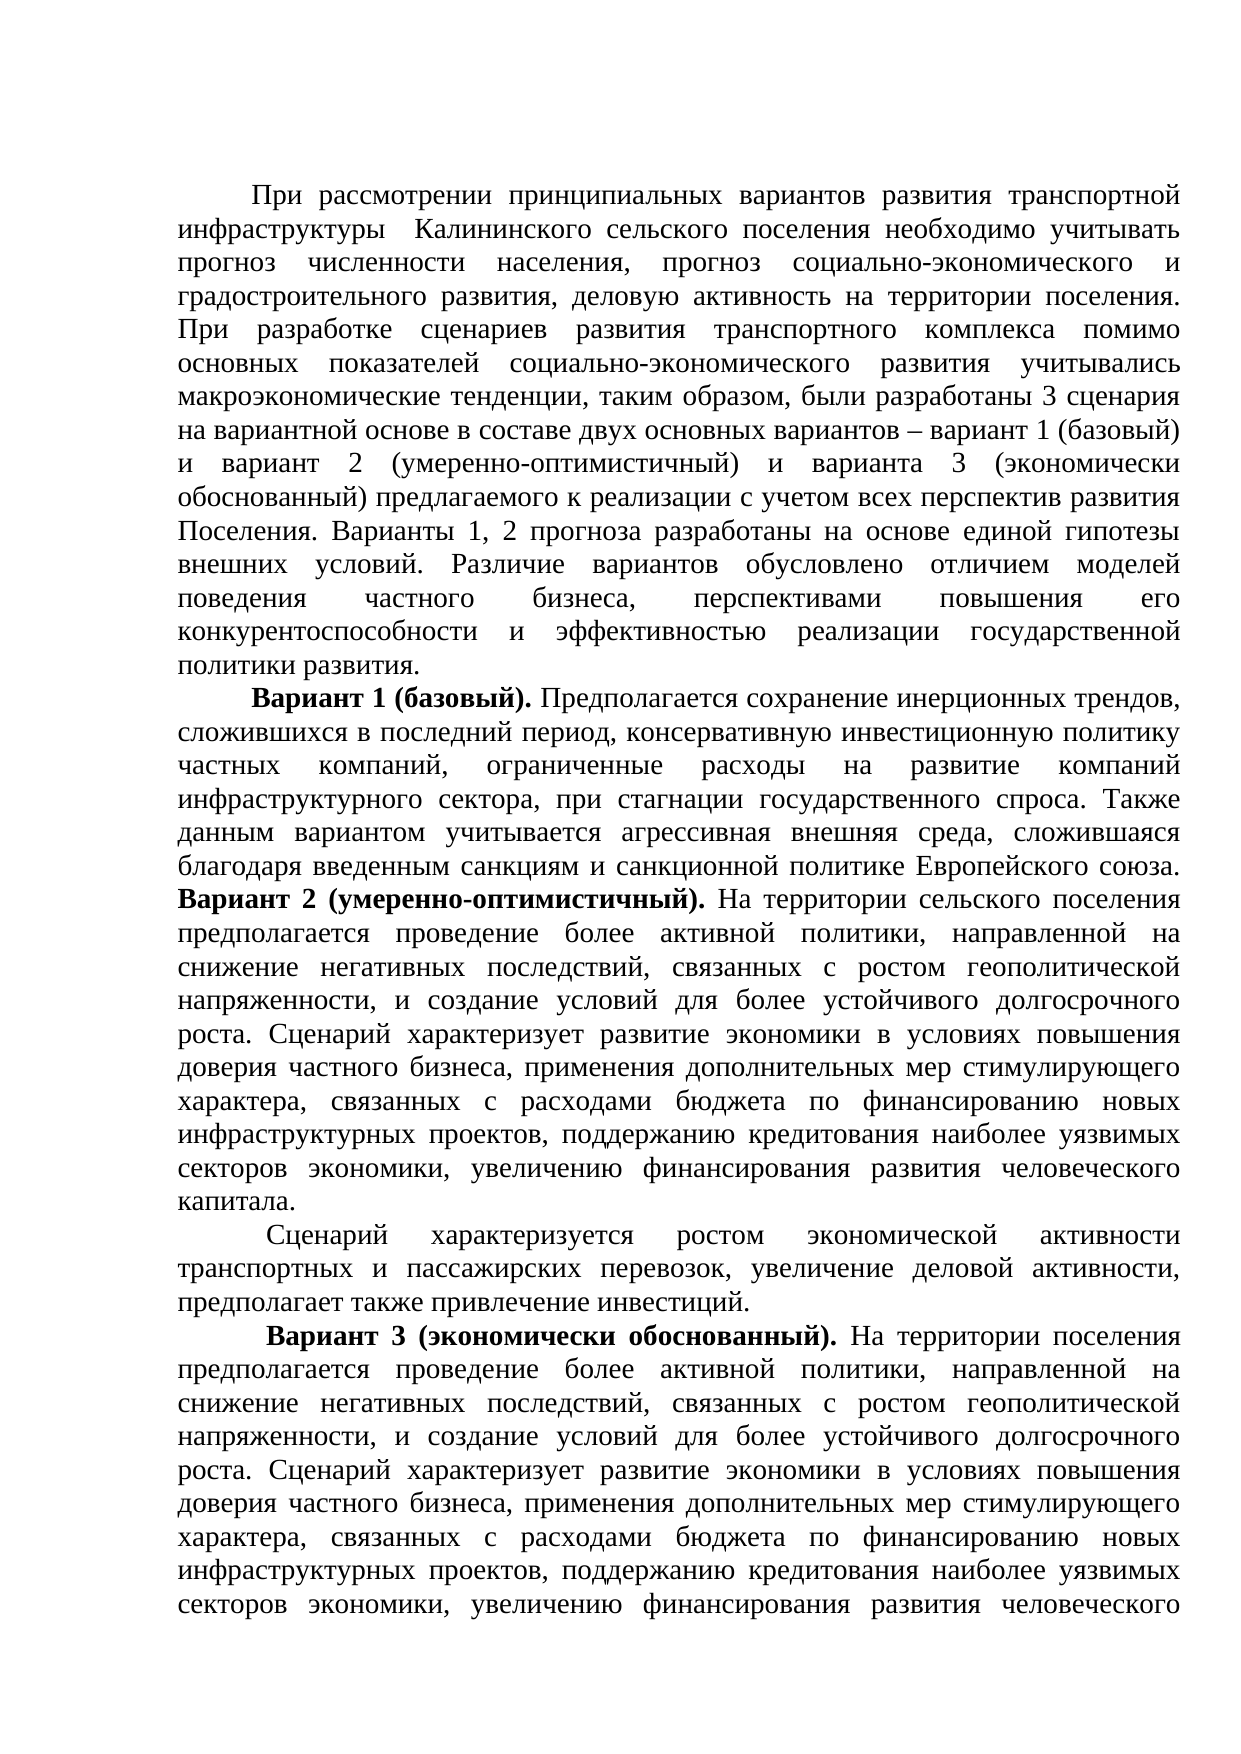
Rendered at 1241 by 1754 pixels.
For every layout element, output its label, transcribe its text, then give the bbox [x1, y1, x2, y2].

text Вариант 1 (базовый). Предполагается сохранение инерционных трендов, сложившихся в последний период, консервативную инвестиционную политику частных компаний, ограниченные расходы на развитие компаний инфраструктурного сектора, при стагнации государственного спроса. Также данным вариантом учитывается агрессивная внешняя среда, сложившаяся благодаря введенным санкциям и санкционной политике Европейского союза. Вариант 2 (умеренно-оптимистичный). На территории сельского поселения предполагается проведение более активной политики, направленной на снижение негативных последствий, связанных с ростом геополитической напряженности, и создание условий для более устойчивого долгосрочного роста. Сценарий характеризует развитие экономики в условиях повышения доверия частного бизнеса, применения дополнительных мер стимулирующего характера, связанных с расходами бюджета по финансированию новых инфраструктурных проектов, поддержанию кредитования наиболее уязвимых секторов экономики, увеличению финансирования развития человеческого капитала. [177, 680, 1181, 1217]
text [177, 1318, 1181, 1619]
text Сценарий характеризуется ростом экономической активности транспортных и пассажирских перевозок, увеличение деловой активности, предполагает также привлечение инвестиций. [177, 1217, 1181, 1318]
text При рассмотрении принципиальных вариантов развития транспортной инфраструктуры Калининского сельского поселения необходимо учитывать прогноз численности населения, прогноз социально-экономического и градостроительного развития, деловую активность на территории поселения. При разработке сценариев развития транспортного комплекса помимо основных показателей социально-экономического развития учитывались макроэкономические тенденции, таким образом, были разработаны 3 сценария на вариантной основе в составе двух основных вариантов – вариант 1 (базовый) и вариант 2 (умеренно-оптимистичный) и варианта 3 (экономически обоснованный) предлагаемого к реализации с учетом всех перспектив развития Поселения. Варианты 1, 2 прогноза разработаны на основе единой гипотезы внешних условий. Различие вариантов обусловлено отличием моделей поведения частного бизнеса, перспективами повышения его конкурентоспособности и эффективностью реализации государственной политики развития. [177, 177, 1181, 680]
